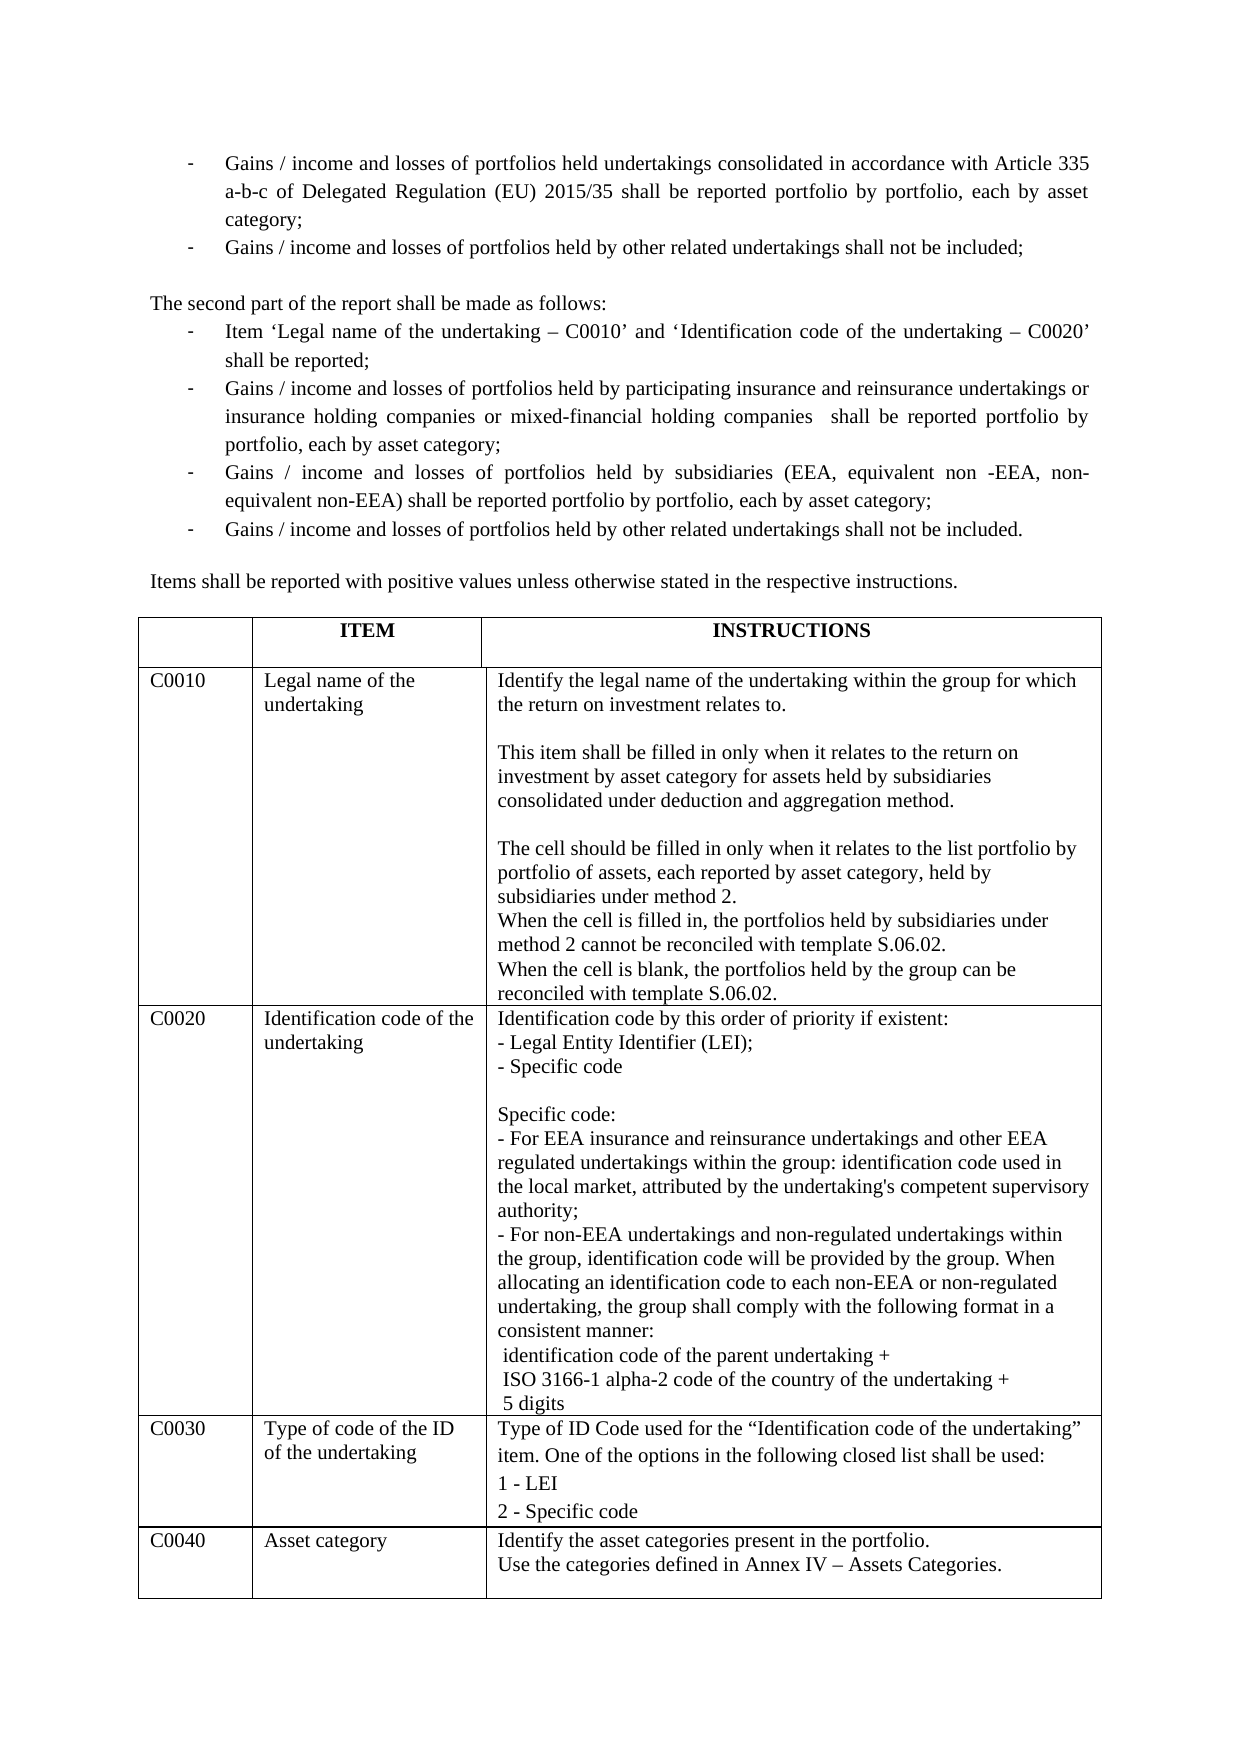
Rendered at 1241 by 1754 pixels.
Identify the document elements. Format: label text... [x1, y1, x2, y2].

table_cell Identify the legal name of the undertaking within the group for which the return on investment relates to. This item shall be filled in only when it relates to the return on investment by asset category for assets held by subsidiaries consolidated under deduction and aggregation method. The cell should be filled in only when it relates to the list portfolio by portfolio of assets, each reported by asset category, held by subsidiaries under method 2. When the cell is filled in, the portfolios held by subsidiaries under method 2 cannot be reconciled with template S.06.02. When the cell is blank, the portfolios held by the group can be reconciled with template S.06.02. [487, 668, 1101, 1004]
list Item ‘Legal name of the undertaking – C0010’ and ‘Identification code of the undertaking – C0020’ shall be reported; [187, 318, 1090, 372]
table_header [139, 618, 252, 667]
table_cell C0010 [139, 668, 252, 1004]
table_cell Type of code of the ID of the undertaking [253, 1416, 486, 1526]
table_header INSTRUCTIONS [482, 618, 1101, 667]
table_cell Identification code of the undertaking [253, 1006, 486, 1415]
table_cell C0040 [139, 1528, 252, 1598]
text The second part of the report shall be made as follows: [150, 291, 1090, 315]
text Items shall be reported with positive values unless otherwise stated in the respective instructions. [150, 569, 1090, 593]
table_cell C0030 [139, 1416, 252, 1526]
table_cell Identification code by this order of priority if existent: - Legal Entity Identifier (LEI); - Specific code Specific code: - For EEA insurance and reinsurance undertakings and other EEA regulated undertakings within the group: identification code used in the local market, attributed by the undertaking's competent supervisory authority; - For non-EEA undertakings and non-regulated undertakings within the group, identification code will be provided by the group. When allocating an identification code to each non-EEA or non-regulated undertaking, the group shall comply with the following format in a consistent manner: identification code of the parent undertaking + ISO 3166-1 alpha-2 code of the country of the undertaking + 5 digits [487, 1006, 1101, 1415]
list Gains / income and losses of portfolios held by other related undertakings shall not be included. [187, 516, 1090, 541]
list Gains / income and losses of portfolios held by other related undertakings shall not be included; [187, 234, 1090, 259]
table_cell Identify the asset categories present in the portfolio. Use the categories defined in Annex IV – Assets Categories. [487, 1528, 1101, 1598]
table_header ITEM [253, 618, 481, 667]
list Gains / income and losses of portfolios held undertakings consolidated in accordance with Article 335 a-b-c of Delegated Regulation (EU) 2015/35 shall be reported portfolio by portfolio, each by asset category; [187, 150, 1090, 231]
table_cell Type of ID Code used for the “Identification code of the undertaking” item. One of the options in the following closed list shall be used: 1 - LEI 2 - Specific code [487, 1416, 1101, 1526]
table_cell C0020 [139, 1006, 252, 1415]
table_cell Asset category [253, 1528, 486, 1598]
table_cell Legal name of the undertaking [253, 668, 486, 1004]
